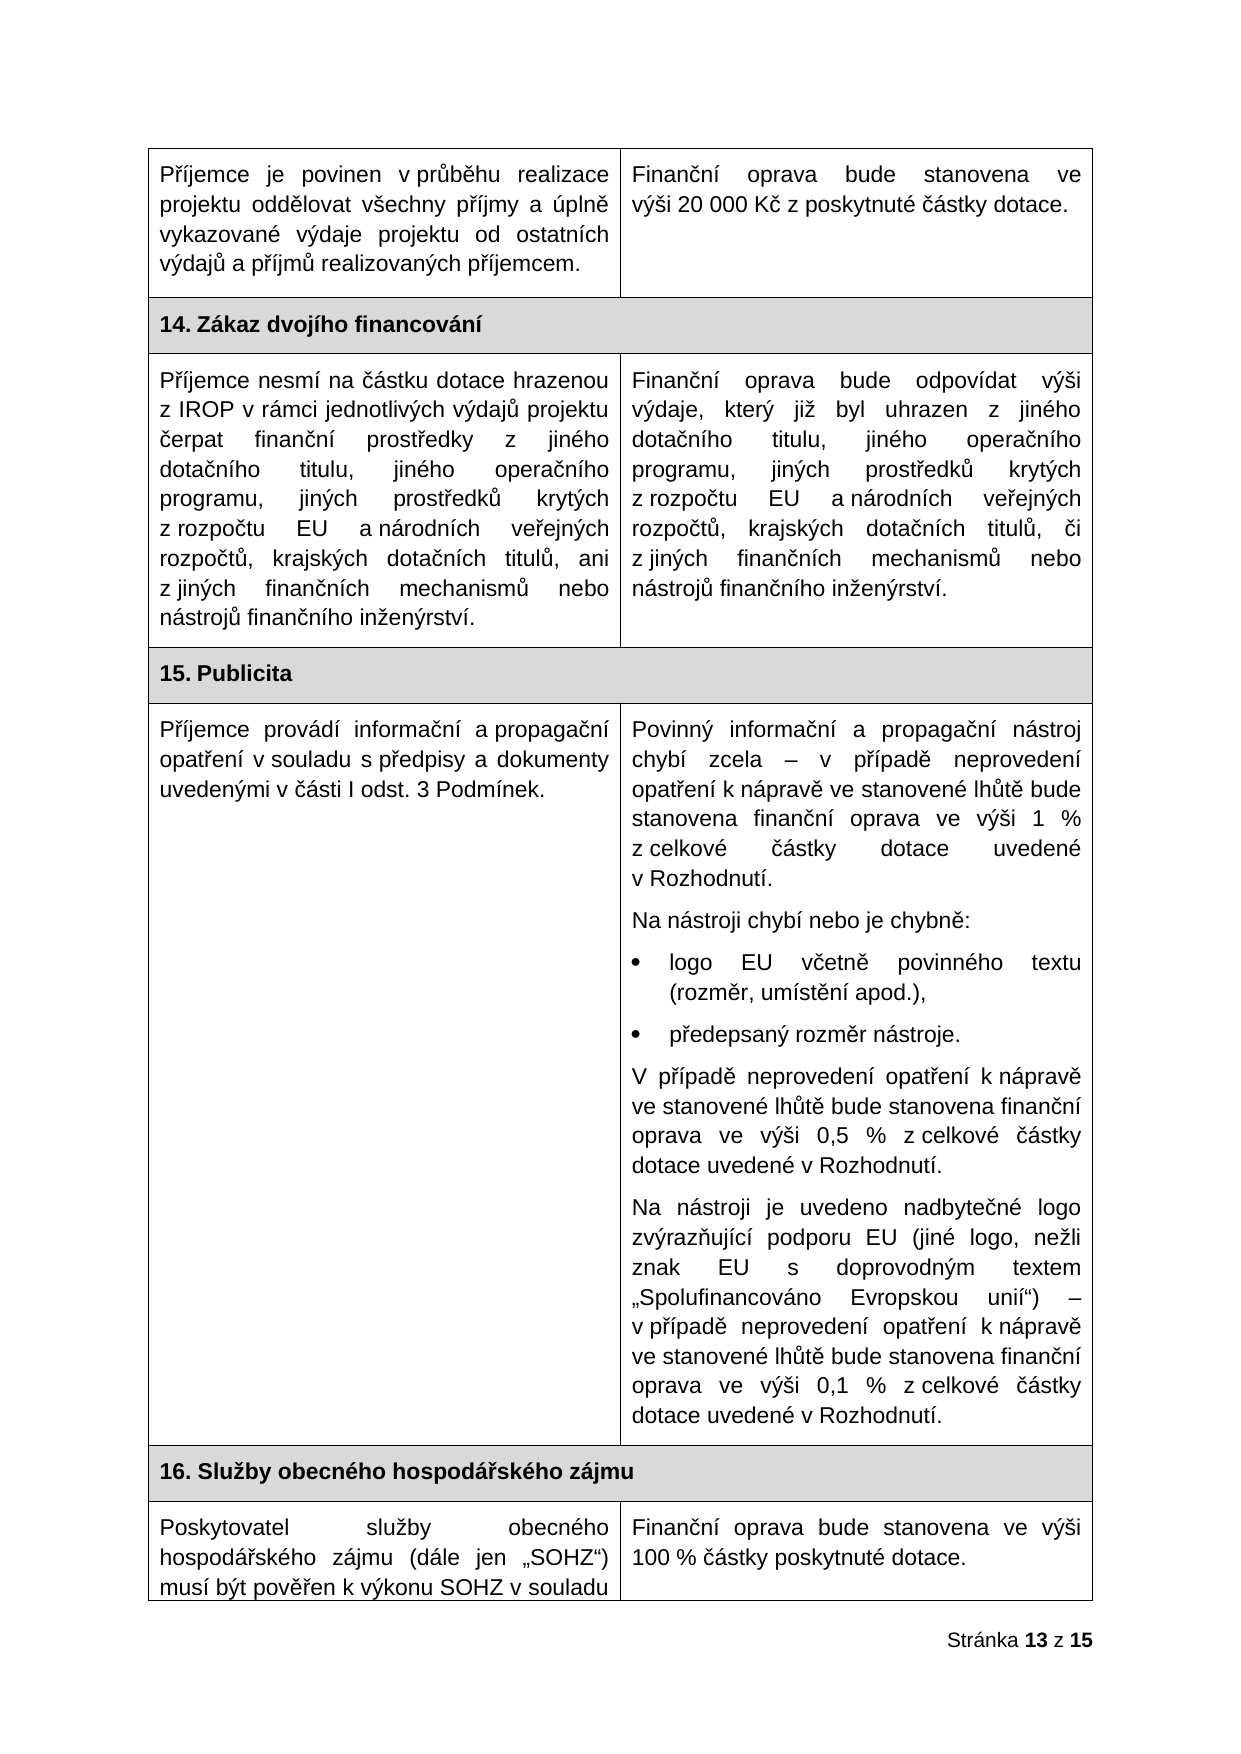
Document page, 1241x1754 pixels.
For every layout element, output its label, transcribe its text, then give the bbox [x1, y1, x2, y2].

table_cell Finanční oprava bude odpovídat výši výdaje, který již byl uhrazen z jiného dotačního titulu, jiného operačního programu, jiných prostředků krytých z rozpočtu EU a národních veřejných rozpočtů, krajských dotačních titulů, či z jiných finančních mechanismů nebo nástrojů finančního inženýrství. [621, 354, 1092, 647]
table_cell Příjemce nesmí na částku dotace hrazenou z IROP v rámci jednotlivých výdajů projektu čerpat finanční prostředky z jiného dotačního titulu, jiného operačního programu, jiných prostředků krytých z rozpočtu EU a národních veřejných rozpočtů, krajských dotačních titulů, ani z jiných finančních mechanismů nebo nástrojů finančního inženýrství. [149, 354, 620, 647]
table_cell Publicita [149, 648, 1092, 703]
table_cell Příjemce provádí informační a propagační opatření v souladu s předpisy a dokumenty uvedenými v části I odst. 3 Podmínek. [149, 704, 620, 1445]
table_cell Finanční oprava bude stanovena ve výši 20 000 Kč z poskytnuté částky dotace. [621, 149, 1092, 297]
table_cell 16. Služby obecného hospodářského zájmu [149, 1446, 1092, 1501]
table_cell Povinný informační a propagační nástroj chybí zcela – v případě neprovedení opatření k nápravě ve stanovené lhůtě bude stanovena finanční oprava ve výši 1 % z celkové částky dotace uvedené v Rozhodnutí. Na nástroji chybí nebo je chybně: logo EU včetně povinného textu (rozměr, umístění apod.), předepsaný rozměr nástroje. V případě neprovedení opatření k nápravě ve stanovené lhůtě bude stanovena finanční oprava ve výši 0,5 % z celkové částky dotace uvedené v Rozhodnutí. Na nástroji je uvedeno nadbytečné logo zvýrazňující podporu EU (jiné logo, nežli znak EU s doprovodným textem „Spolufinancováno Evropskou unií“) – v případě neprovedení opatření k nápravě ve stanovené lhůtě bude stanovena finanční oprava ve výši 0,1 % z celkové částky dotace uvedené v Rozhodnutí. [621, 704, 1092, 1445]
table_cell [621, 1502, 1092, 1600]
table_cell Zákaz dvojího financování [149, 298, 1092, 353]
table_cell Příjemce je povinen v průběhu realizace projektu oddělovat všechny příjmy a úplně vykazované výdaje projektu od ostatních výdajů a příjmů realizovaných příjemcem. [149, 149, 620, 297]
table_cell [149, 1502, 620, 1600]
